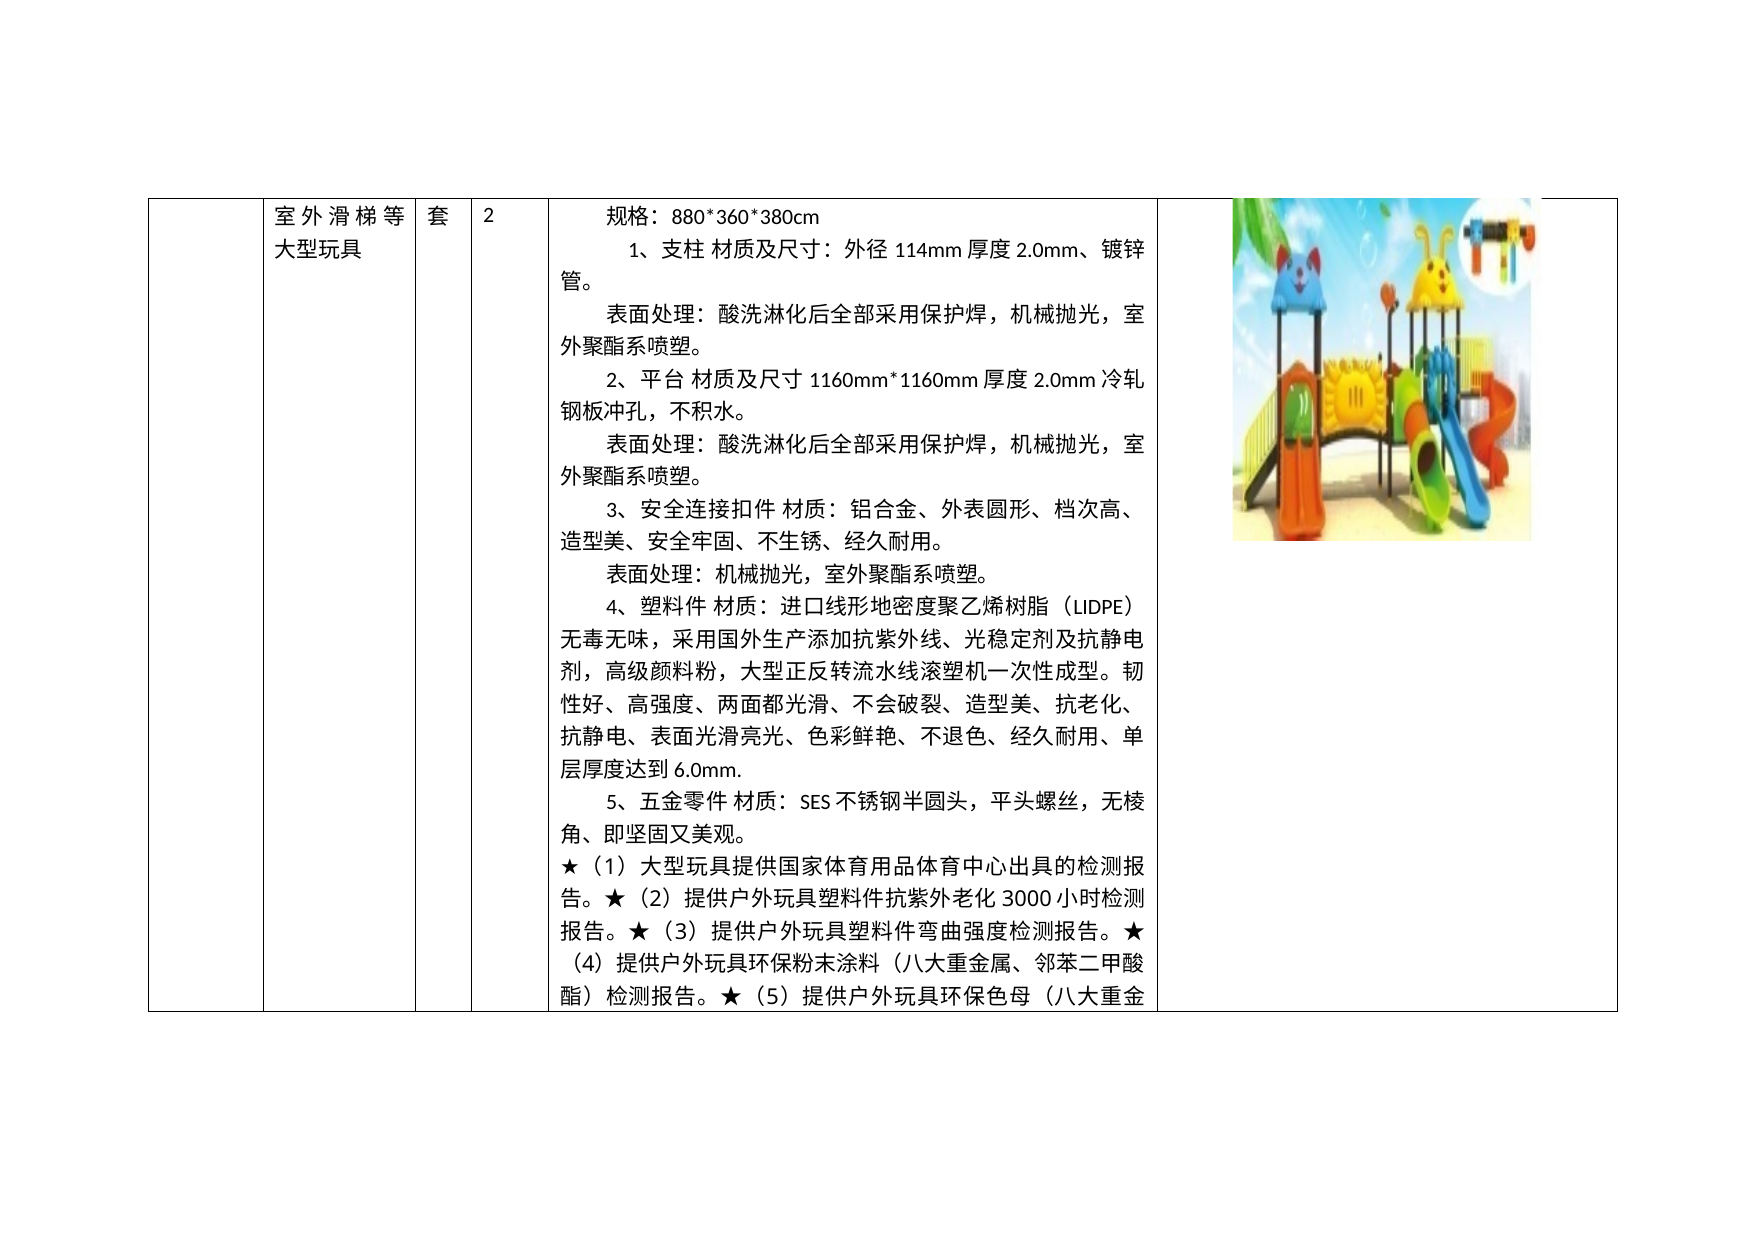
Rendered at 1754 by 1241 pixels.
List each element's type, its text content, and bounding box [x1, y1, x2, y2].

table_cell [549, 199, 1157, 1011]
table_cell 套 [416, 199, 471, 1011]
picture [1232, 198, 1542, 541]
table_cell 室外滑梯等大型玩具 [264, 199, 415, 1011]
table_cell 2 [472, 199, 548, 1011]
table_cell [1158, 199, 1617, 1011]
